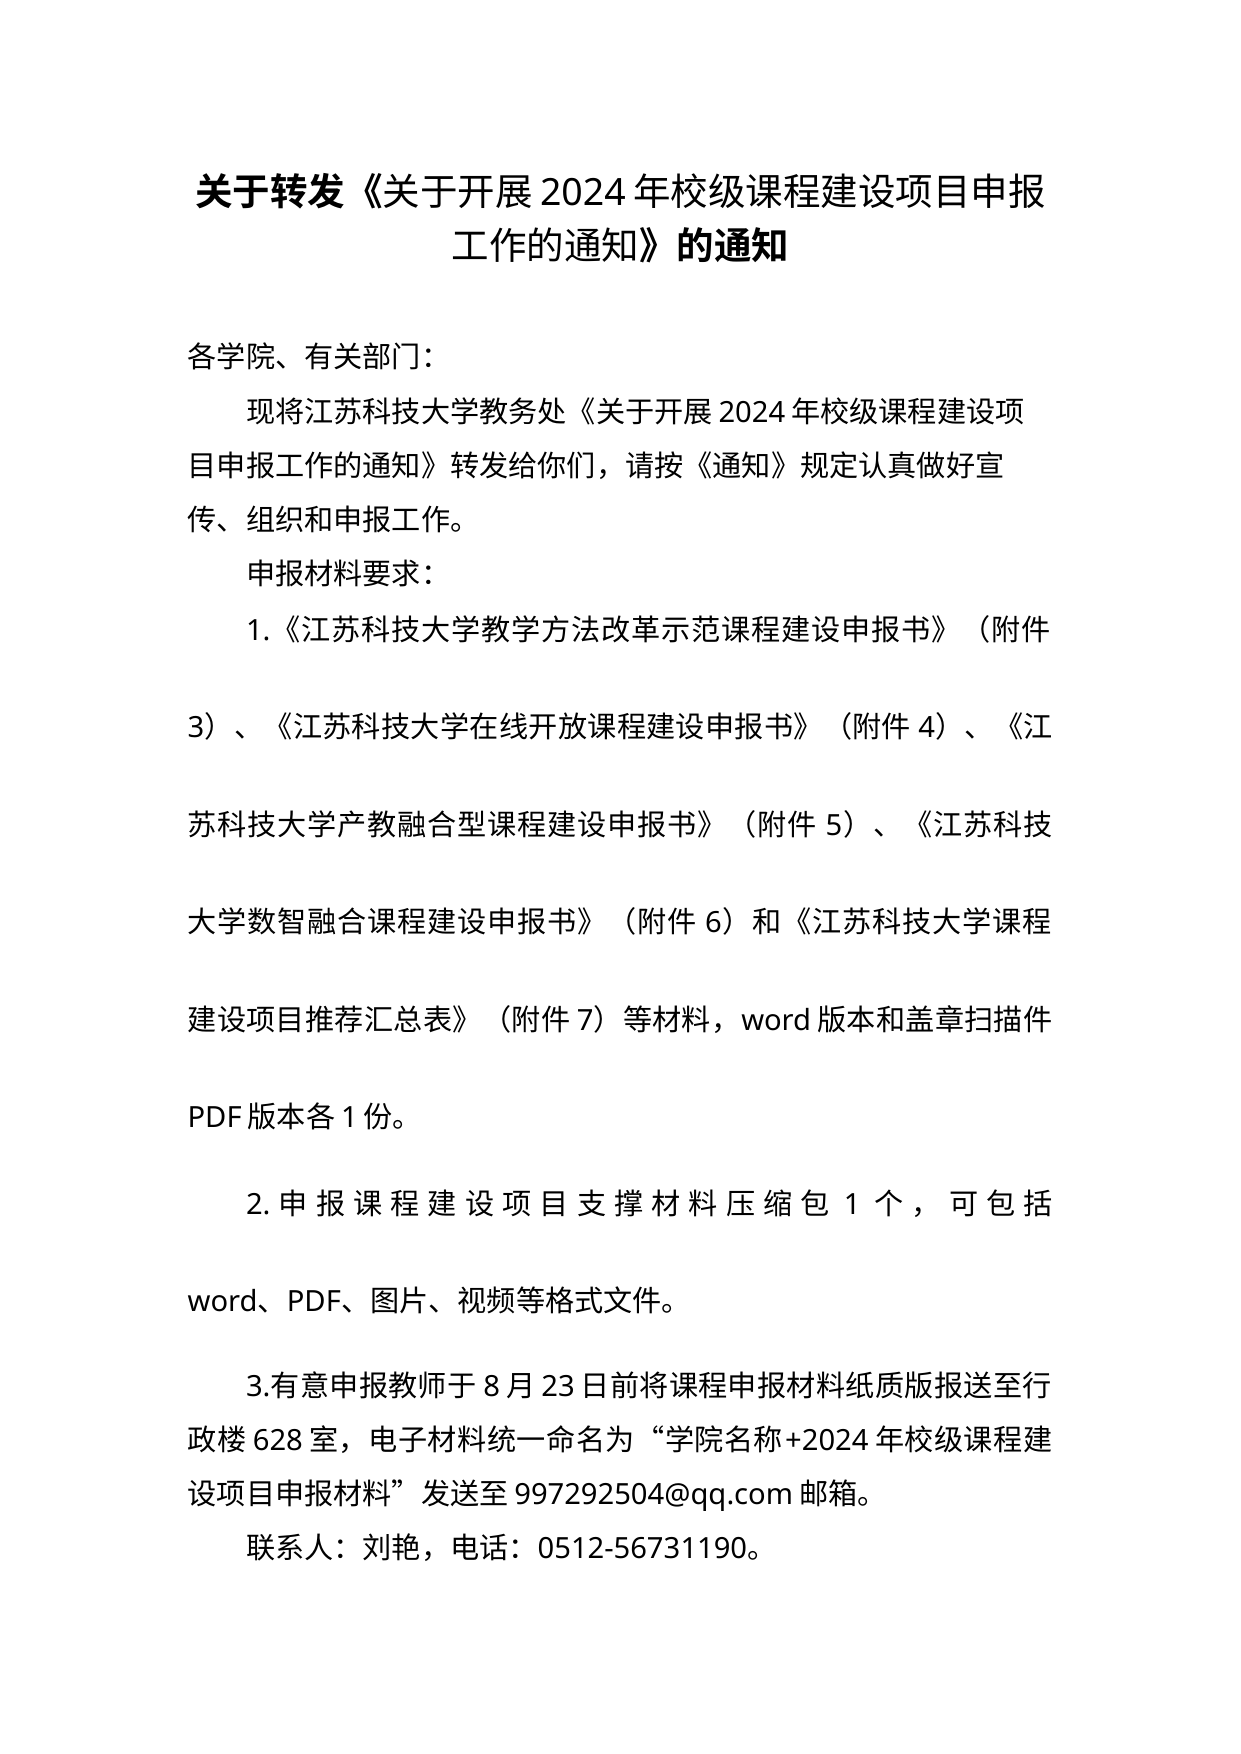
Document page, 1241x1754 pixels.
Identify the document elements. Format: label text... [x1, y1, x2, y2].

text 关于转发《关于开展2024年校级课程建设项目申报工作的通知》的通知 [187, 162, 1053, 270]
text 2.申报课程建设项目支撑材料压缩包1个，可包括word、PDF、图片、视频等格式文件。 [187, 1169, 1053, 1331]
text 3.有意申报教师于8月23日前将课程申报材料纸质版报送至行政楼628室，电子材料统一命名为“学院名称+2024年校级课程建设项目申报材料”发送至997292504@qq.com邮箱。 [187, 1353, 1053, 1515]
text 联系人：刘艳，电话：0512-56731190。 [187, 1515, 1053, 1569]
text 现将江苏科技大学教务处《关于开展2024年校级课程建设项目申报工作的通知》转发给你们，请按《通知》规定认真做好宣传、组织和申报工作。 [187, 379, 1053, 541]
text 1.《江苏科技大学教学方法改革示范课程建设申报书》（附件3）、《江苏科技大学在线开放课程建设申报书》（附件4）、《江苏科技大学产教融合型课程建设申报书》（附件5）、《江苏科技大学数智融合课程建设申报书》（附件6）和《江苏科技大学课程建设项目推荐汇总表》（附件7）等材料，word版本和盖章扫描件PDF版本各1份。 [187, 595, 1053, 1148]
text 申报材料要求： [187, 541, 1053, 595]
text 各学院、有关部门： [187, 324, 1053, 379]
